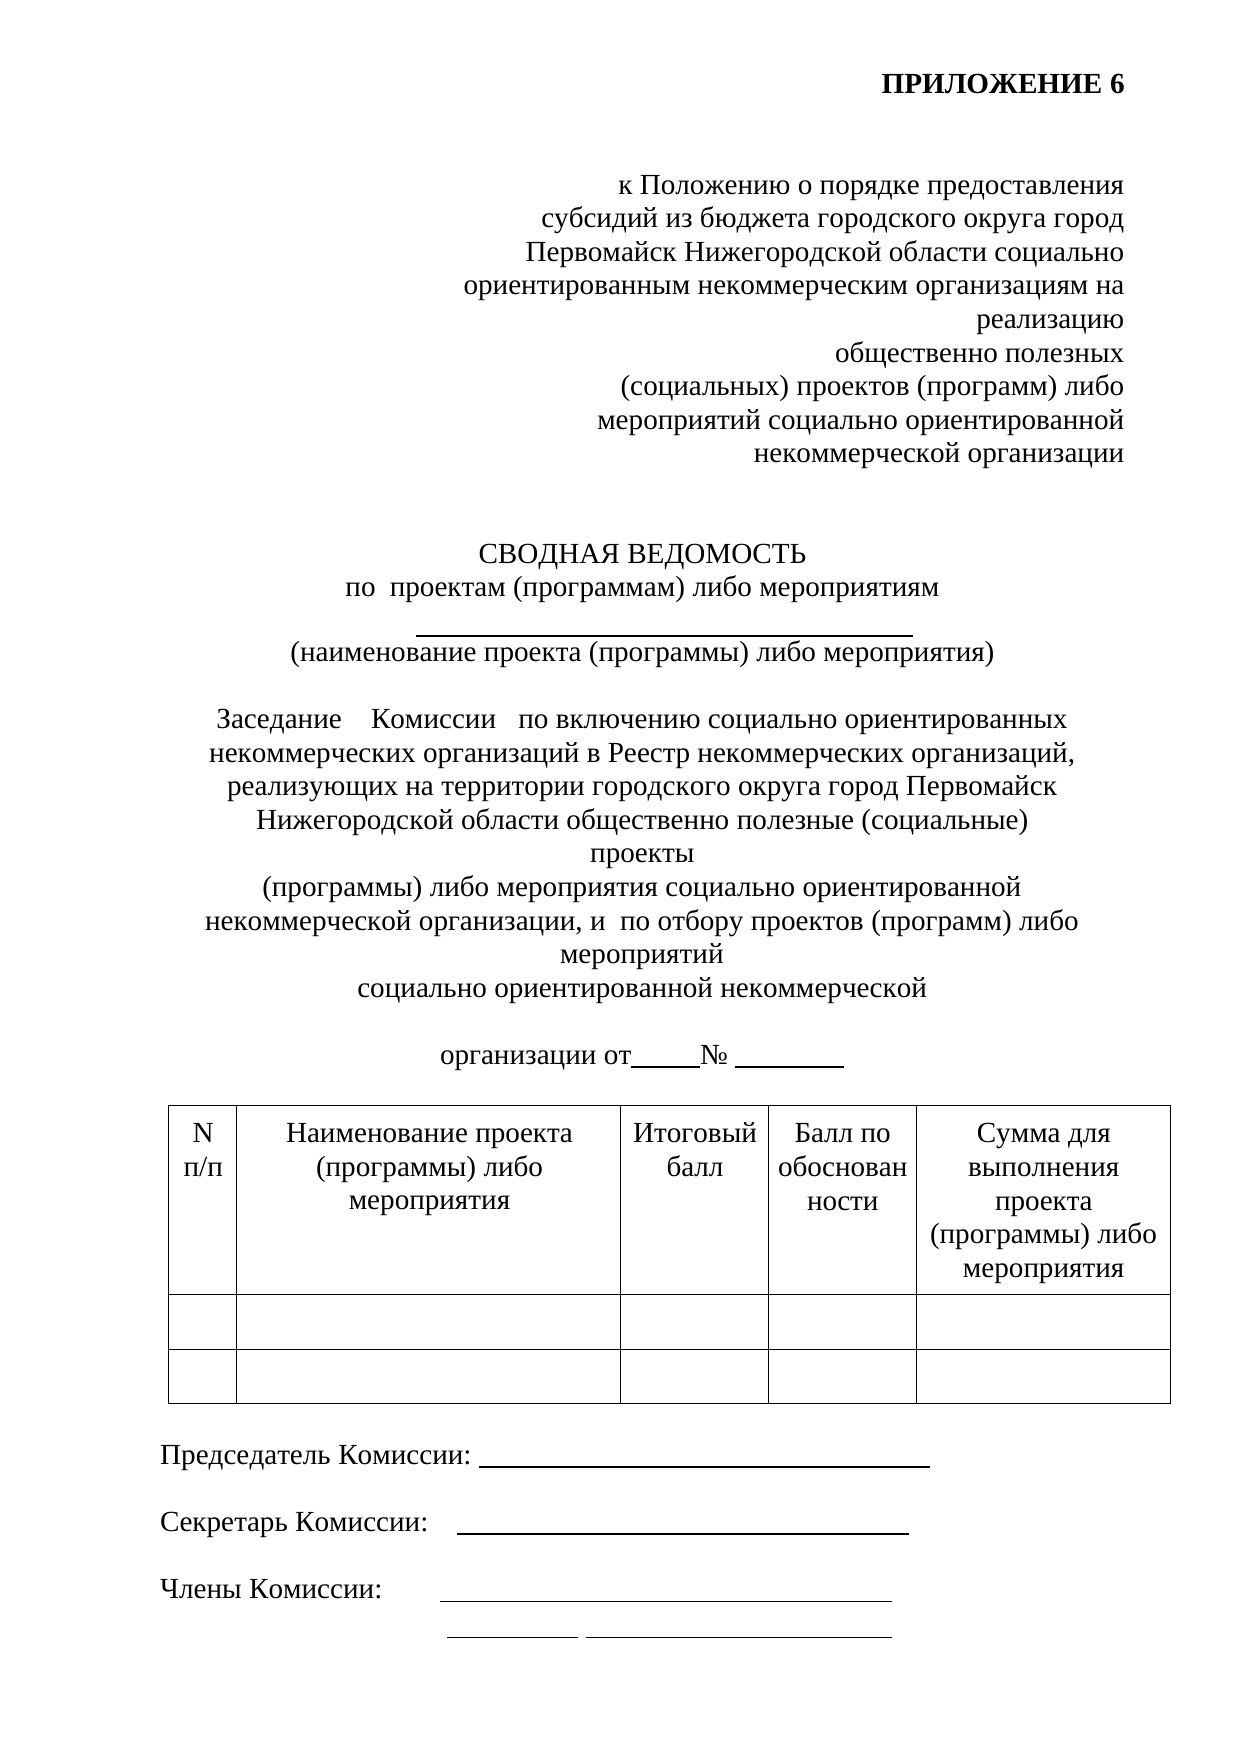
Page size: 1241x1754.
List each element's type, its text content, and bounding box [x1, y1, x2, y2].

table_cell [169, 1295, 236, 1348]
text по проектам (программам) либо мероприятиям [162, 569, 1122, 603]
table_header Итоговый балл [621, 1106, 768, 1294]
text Секретарь Комиссии: [160, 1504, 1181, 1538]
table_cell [917, 1295, 1170, 1348]
text (программы) либо мероприятия социально ориентированной некоммерческой организации, и по отбору проектов (программ) либо мероприятий [160, 869, 1123, 970]
text Члены Комиссии: [160, 1572, 1181, 1605]
table_cell [169, 1350, 236, 1403]
text социально ориентированной некоммерческой организации от № [280, 970, 1004, 1071]
table_cell [237, 1350, 620, 1403]
text общественно полезных (социальных) проектов (программ) либо мероприятий социально ориентированной некоммерческой организации [498, 335, 1124, 469]
table_header N п/п [169, 1106, 236, 1294]
table_cell [621, 1350, 768, 1403]
table_cell [769, 1350, 916, 1403]
text (наименование проекта (программы) либо мероприятия) [162, 631, 1122, 668]
text Председатель Комиссии: [160, 1437, 1181, 1471]
table_header Сумма для выполнения проекта (программы) либо мероприятия [917, 1106, 1170, 1294]
text СВОДНАЯ ВЕДОМОСТЬ [162, 536, 1122, 569]
table_cell [237, 1295, 620, 1348]
table_header Балл по обоснован ности [769, 1106, 916, 1294]
table_cell [917, 1350, 1170, 1403]
table_cell [769, 1295, 916, 1348]
text Заседание Комиссии по включению социально ориентированных некоммерческих организаций в Реестр некоммерческих организаций, реализующих на территории городского округа город Первомайск Нижегородской области общественно полезные (социальные) проекты [204, 701, 1079, 869]
subtitle ПРИЛОЖЕНИЕ 6 [118, 67, 1124, 100]
table_header Наименование проекта (программы) либо мероприятия [237, 1106, 620, 1294]
text к Положению о порядке предоставления субсидий из бюджета городского округа город Первомайск Нижегородской области социально ориентированным некоммерческим организациям на реализацию [460, 167, 1124, 334]
table_cell [621, 1295, 768, 1348]
